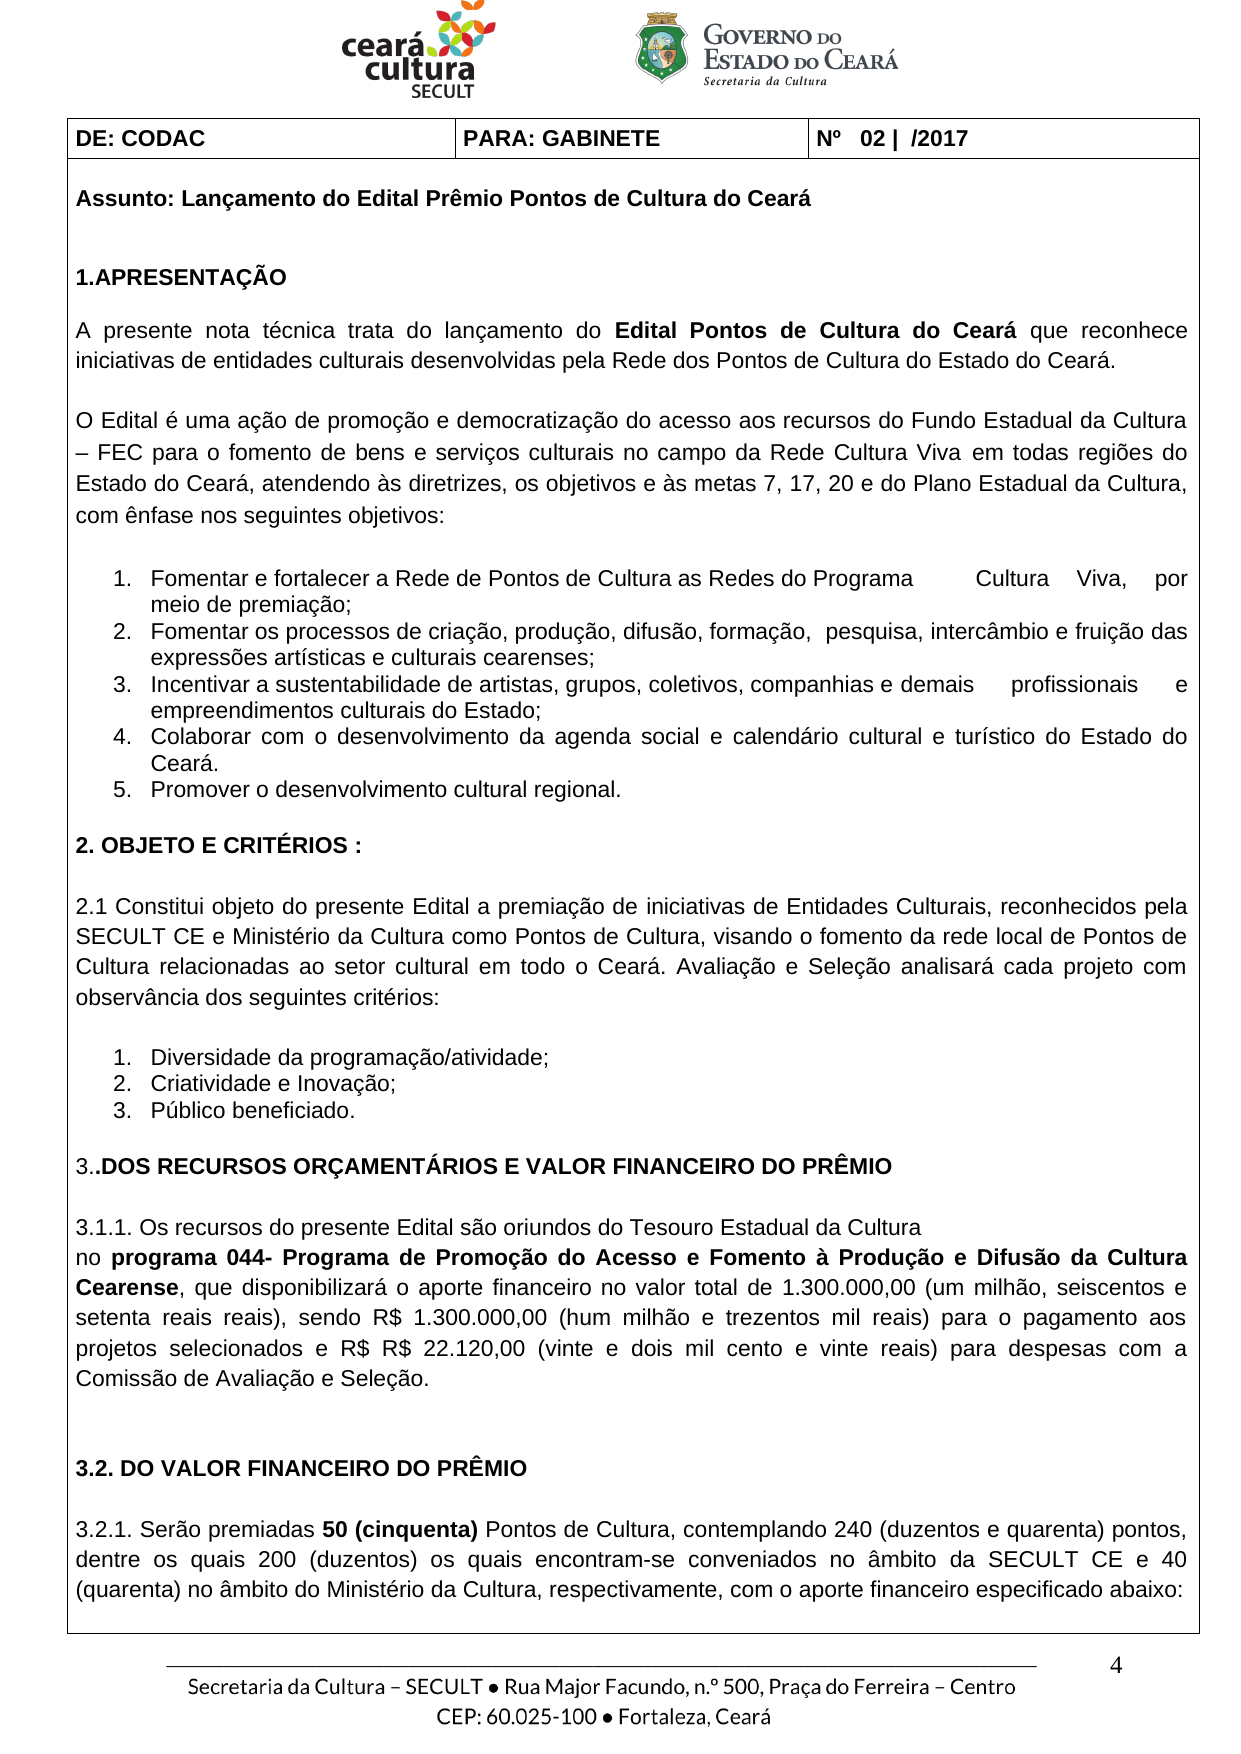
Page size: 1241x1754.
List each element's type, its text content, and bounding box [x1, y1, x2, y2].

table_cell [68, 159, 1199, 1633]
table_header Nº 02 | /2017 [809, 119, 1199, 157]
picture [342, 0, 899, 98]
picture [166, 1665, 1037, 1730]
table_header DE: CODAC [68, 119, 455, 157]
table_header PARA: GABINETE [456, 119, 808, 157]
